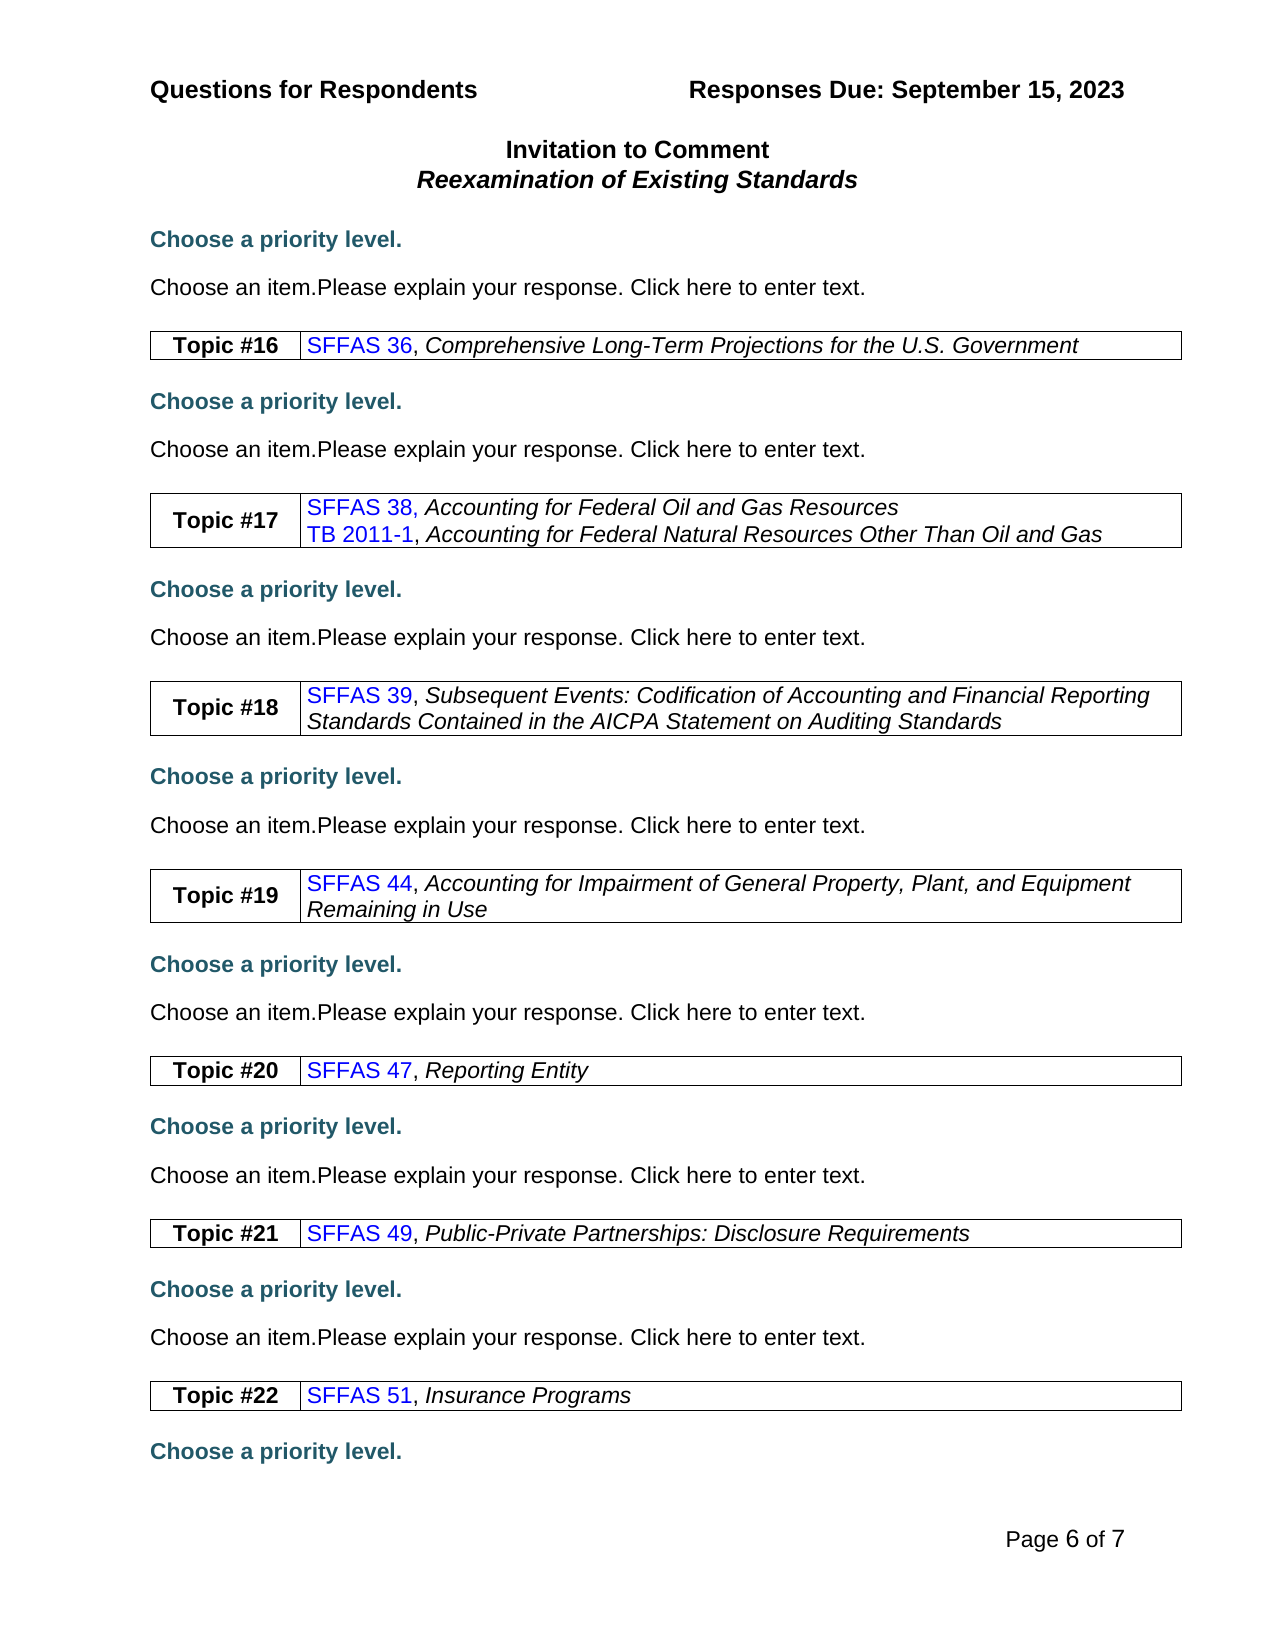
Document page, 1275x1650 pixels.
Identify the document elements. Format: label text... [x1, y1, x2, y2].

table_header SFFAS 47, Reporting Entity [301, 1057, 1181, 1085]
table_header SFFAS 36, Comprehensive Long-Term Projections for the U.S. Government [301, 332, 1181, 359]
table_header SFFAS 51, Insurance Programs [301, 1382, 1181, 1410]
table_header Topic #17 [151, 494, 300, 547]
table_header Topic #16 [151, 332, 300, 359]
table_header Topic #21 [151, 1220, 300, 1247]
table_header Topic #20 [151, 1057, 300, 1085]
table_header SFFAS 49, Public-Private Partnerships: Disclosure Requirements [301, 1220, 1181, 1247]
table_header SFFAS 39, Subsequent Events: Codification of Accounting and Financial Reporting Standards Contained in the AICPA Statement on Auditing Standards [301, 682, 1181, 734]
table_header Topic #18 [151, 682, 300, 734]
table_header Topic #19 [151, 870, 300, 922]
table_header SFFAS 38, Accounting for Federal Oil and Gas Resources TB 2011-1, Accounting for Federal Natural Resources Other Than Oil and Gas [301, 494, 1181, 547]
table_header Topic #22 [151, 1382, 300, 1410]
table_header SFFAS 44, Accounting for Impairment of General Property, Plant, and Equipment Remaining in Use [301, 870, 1181, 922]
